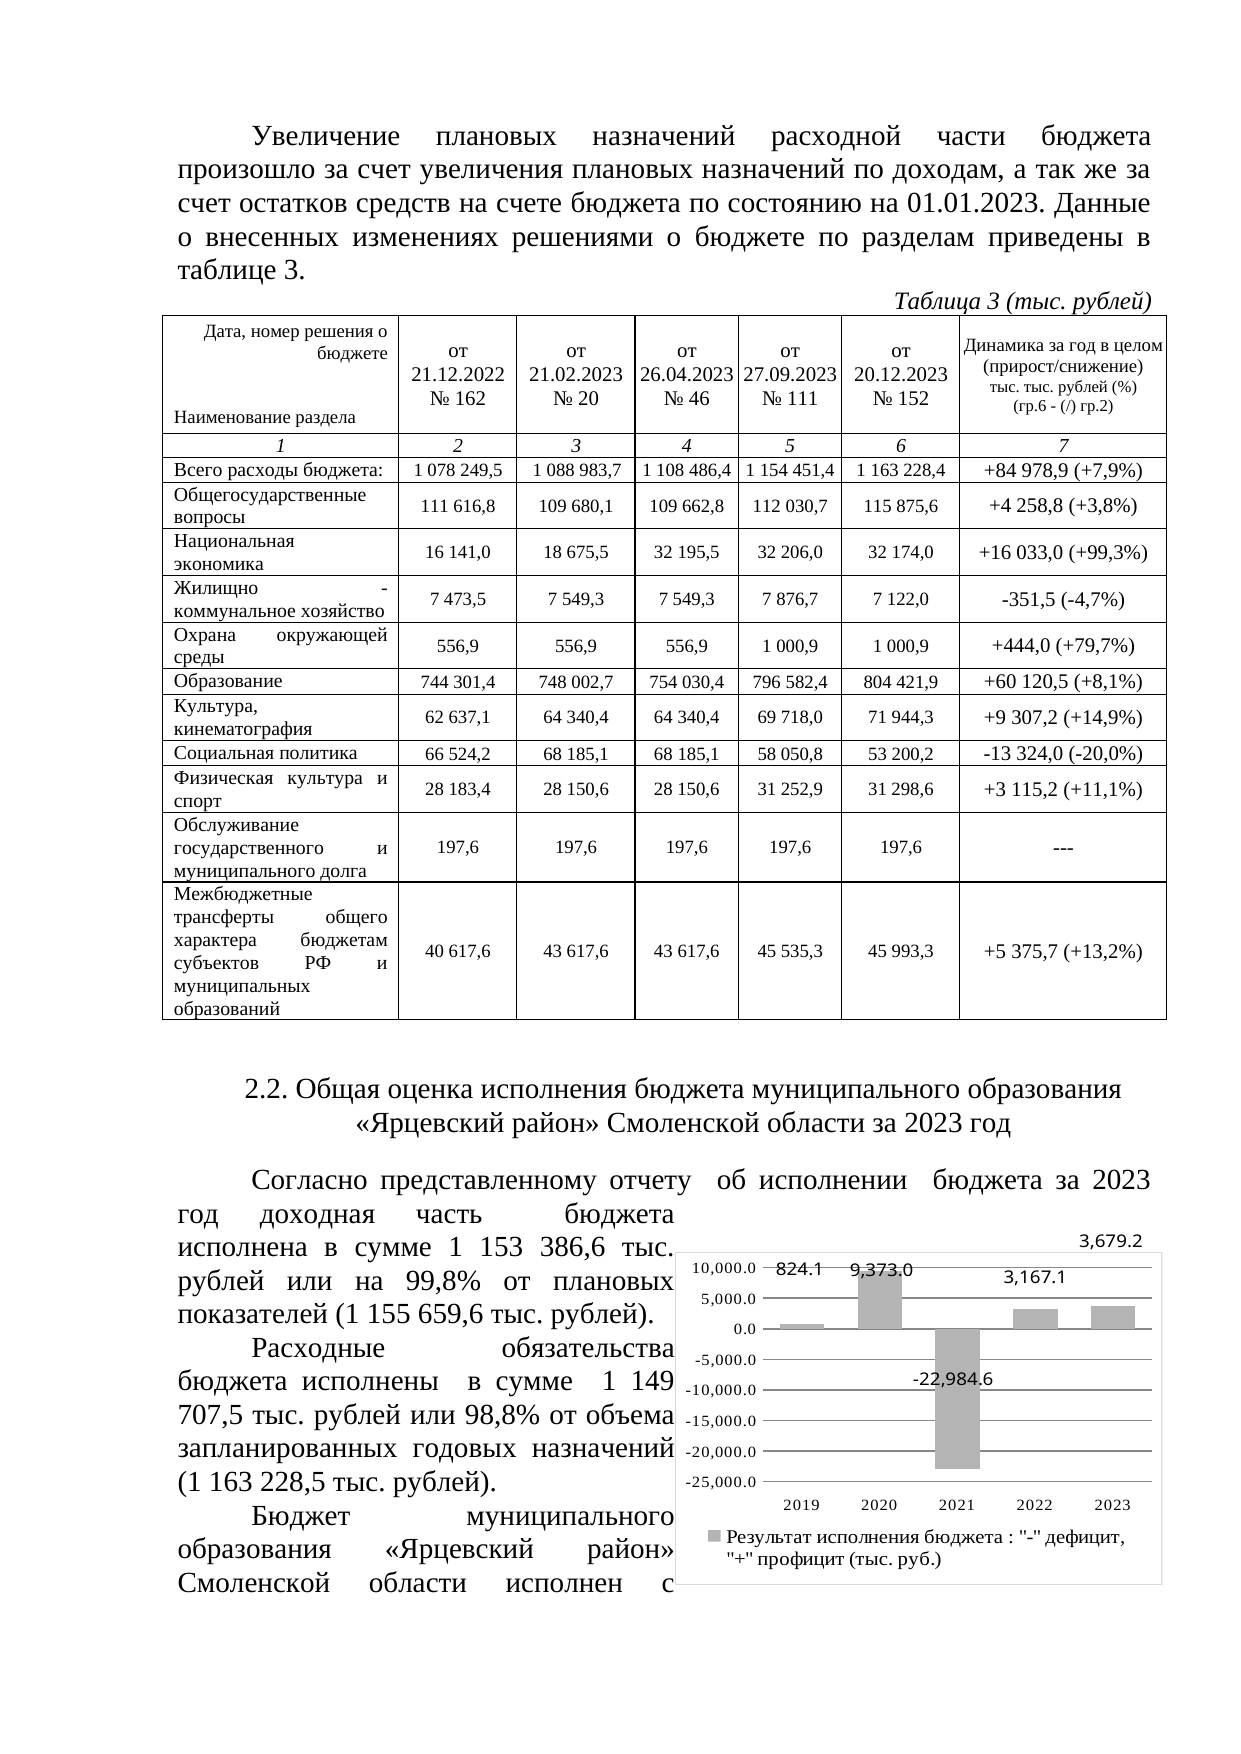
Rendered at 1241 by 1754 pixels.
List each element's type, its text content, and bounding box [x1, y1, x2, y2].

table_cell 7 473,5 [399, 576, 516, 622]
table_cell 1 000,9 [739, 623, 841, 668]
table_cell 28 183,4 [399, 766, 516, 812]
table_cell 71 944,3 [842, 695, 959, 740]
table_cell 28 150,6 [636, 766, 738, 812]
table_cell 1 163 228,4 [842, 458, 959, 482]
table_header от 21.12.2022 № 162 [399, 316, 516, 433]
table_cell 744 301,4 [399, 669, 516, 693]
table_cell 796 582,4 [739, 669, 841, 693]
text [177, 1498, 1152, 1598]
table_cell 197,6 [399, 813, 516, 881]
table_cell 112 030,7 [739, 483, 841, 528]
table_cell +16 033,0 (+99,3%) [960, 529, 1166, 575]
table_cell 1 108 486,4 [636, 458, 738, 482]
table_cell 45 535,3 [739, 883, 841, 1019]
table_cell 7 876,7 [739, 576, 841, 622]
table_cell Образование [163, 669, 398, 693]
table_cell 804 421,9 [842, 669, 959, 693]
table_cell 28 150,6 [517, 766, 634, 812]
table_cell 197,6 [636, 813, 738, 881]
table_cell 32 206,0 [739, 529, 841, 575]
table_cell 2 [399, 434, 516, 457]
table_cell 3 [517, 434, 634, 457]
table_cell 7 549,3 [636, 576, 738, 622]
table_cell 115 875,6 [842, 483, 959, 528]
table_cell 5 [739, 434, 841, 457]
table_cell 7 122,0 [842, 576, 959, 622]
table_cell +9 307,2 (+14,9%) [960, 695, 1166, 740]
text Расходные обязательства бюджета исполнены в сумме 1 149 707,5 тыс. рублей или 98,8% от объема запланированных годовых назначений (1 163 228,5 тыс. рублей). [177, 1330, 675, 1498]
table_cell 64 340,4 [636, 695, 738, 740]
table_cell 197,6 [842, 813, 959, 881]
table_header от 20.12.2023 № 152 [842, 316, 959, 433]
table_cell +5 375,7 (+13,2%) [960, 883, 1166, 1019]
table_cell Охрана окружающей среды [163, 623, 398, 668]
table_cell 109 680,1 [517, 483, 634, 528]
table_cell +4 258,8 (+3,8%) [960, 483, 1166, 528]
table_cell 31 298,6 [842, 766, 959, 812]
text 2.2. Общая оценка исполнения бюджета муниципального образования «Ярцевcкий район» Смоленской области за 2023 год [215, 1071, 1152, 1138]
table_cell -351,5 (-4,7%) [960, 576, 1166, 622]
table_cell 68 185,1 [517, 741, 634, 765]
table_cell Межбюджетные трансферты общего характера бюджетам субъектов РФ и муниципальных образований [163, 883, 398, 1019]
table_cell 16 141,0 [399, 529, 516, 575]
table_header Дата, номер решения о бюджете Наименование раздела [163, 316, 398, 433]
table_cell 68 185,1 [636, 741, 738, 765]
table_cell 69 718,0 [739, 695, 841, 740]
table_cell 4 [636, 434, 738, 457]
table_cell 197,6 [517, 813, 634, 881]
table_cell 18 675,5 [517, 529, 634, 575]
table_cell 62 637,1 [399, 695, 516, 740]
table_cell 6 [842, 434, 959, 457]
table_cell 32 174,0 [842, 529, 959, 575]
table_cell Жилищно - коммунальное хозяйство [163, 576, 398, 622]
table_cell Физическая культура и спорт [163, 766, 398, 812]
table_cell 1 154 451,4 [739, 458, 841, 482]
text Таблица 3 (тыс. рублей) [177, 286, 1152, 314]
table_cell 66 524,2 [399, 741, 516, 765]
text Расходные обязательства бюджета исполнены в сумме 1 149 707,5 тыс. рублей или 98,8% от объема запланированных годовых назначений (1 163 228,5 тыс. рублей). [676, 1330, 1152, 1498]
table_cell 7 [960, 434, 1166, 457]
table_cell 556,9 [399, 623, 516, 668]
table_cell 111 616,8 [399, 483, 516, 528]
table_cell Культура, кинематография [163, 695, 398, 740]
table_header от 26.04.2023 № 46 [636, 316, 738, 433]
table_cell 1 000,9 [842, 623, 959, 668]
text Увеличение плановых назначений расходной части бюджета произошло за счет увеличения плановых назначений по доходам, а так же за счет остатков средств на счете бюджета по состоянию на 01.01.2023. Данные о внесенных изменениях решениями о бюджете по разделам приведены в таблице 3. [177, 118, 1152, 286]
table_cell 1 088 983,7 [517, 458, 634, 482]
table_cell 43 617,6 [517, 883, 634, 1019]
table_cell 31 252,9 [739, 766, 841, 812]
table_cell 1 078 249,5 [399, 458, 516, 482]
table_cell Общегосударственные вопросы [163, 483, 398, 528]
table_cell 43 617,6 [636, 883, 738, 1019]
table_cell 754 030,4 [636, 669, 738, 693]
table_cell 109 662,8 [636, 483, 738, 528]
table_cell +84 978,9 (+7,9%) [960, 458, 1166, 482]
table_cell --- [960, 813, 1166, 881]
table_header Динамика за год в целом (прирост/снижение) тыс. тыс. рублей (%) (гр.6 - (/) гр.2) [960, 316, 1166, 433]
table_cell 53 200,2 [842, 741, 959, 765]
table_cell 45 993,3 [842, 883, 959, 1019]
table_cell +3 115,2 (+11,1%) [960, 766, 1166, 812]
table_header от 27.09.2023 № 111 [739, 316, 841, 433]
table_cell 64 340,4 [517, 695, 634, 740]
table_header от 21.02.2023 № 20 [517, 316, 634, 433]
table_cell -13 324,0 (-20,0%) [960, 741, 1166, 765]
table_cell 32 195,5 [636, 529, 738, 575]
table_cell Национальная экономика [163, 529, 398, 575]
table_cell 748 002,7 [517, 669, 634, 693]
table_cell 58 050,8 [739, 741, 841, 765]
table_cell 40 617,6 [399, 883, 516, 1019]
table_cell 556,9 [517, 623, 634, 668]
table_cell 197,6 [739, 813, 841, 881]
table_cell 556,9 [636, 623, 738, 668]
table_cell Социальная политика [163, 741, 398, 765]
table_cell 7 549,3 [517, 576, 634, 622]
table_cell +60 120,5 (+8,1%) [960, 669, 1166, 693]
table_cell +444,0 (+79,7%) [960, 623, 1166, 668]
table_cell Обслуживание государственного и муниципального долга [163, 813, 398, 881]
text Согласно представленному отчету об исполнении бюджета за 2023 год доходная часть бюджета исполнена в сумме 1 153 386,6 тыс. рублей или на 99,8% от плановых показателей (1 155 659,6 тыс. рублей). [177, 1162, 1152, 1330]
table_cell Всего расходы бюджета: [163, 458, 398, 482]
table_cell 1 [163, 434, 398, 457]
